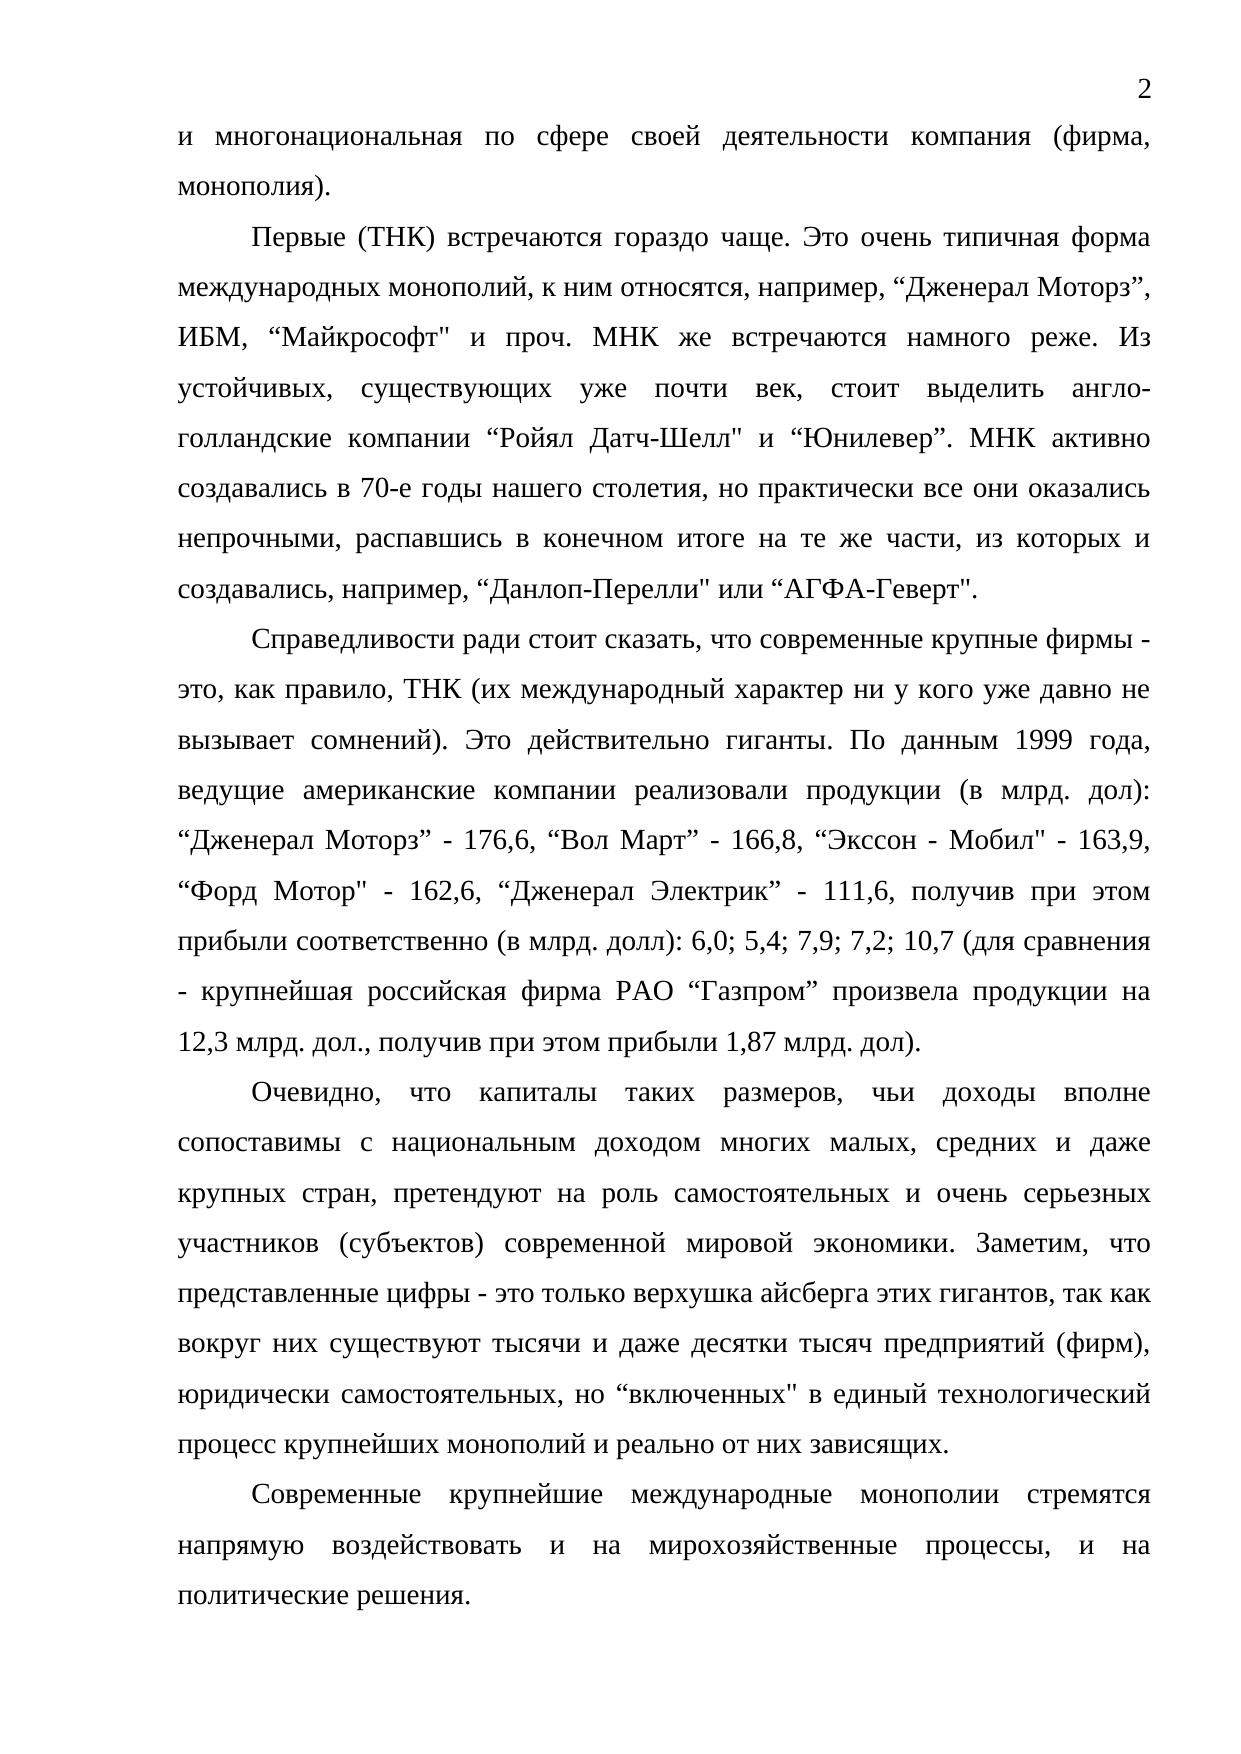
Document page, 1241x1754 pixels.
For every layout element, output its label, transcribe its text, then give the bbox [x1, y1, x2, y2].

text Первые (ТНК) встречаются гораздо чаще. Это очень типичная форма международных монополий, к ним относятся, например, “Дженерал Моторз”, ИБМ, “Майкрософт" и проч. МНК же встречаются намного реже. Из устойчивых, существующих уже почти век, стоит выделить англо-голландские компании “Ройял Датч-Шелл" и “Юнилевер”. МНК активно создавались в 70-е годы нашего столетия, но практически все они оказались непрочными, распавшись в конечном итоге на те же части, из которых и создавались, например, “Данлоп-Перелли" или “АГФА-Геверт". [177, 219, 1152, 604]
text Справедливости ради стоит сказать, что современные крупные фирмы - это, как правило, ТНК (их международный характер ни у кого уже давно не вызывает сомнений). Это действительно гиганты. По данным 1999 года, ведущие американские компании реализовали продукции (в млрд. дол): “Дженерал Моторз” - 176,6, “Вол Март” - 166,8, “Экссон - Мобил" - 163,9, “Форд Мотор" - 162,6, “Дженерал Электрик” - 111,6, получив при этом прибыли соответственно (в млрд. долл): 6,0; 5,4; 7,9; 7,2; 10,7 (для сравнения - крупнейшая российская фирма РАО “Газпром” произвела продукции на 12,3 млрд. дол., получив при этом прибыли 1,87 млрд. дол). [177, 621, 1152, 1057]
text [177, 118, 1152, 202]
text Очевидно, что капиталы таких размеров, чьи доходы вполне сопоставимы с национальным доходом многих малых, средних и даже крупных стран, претендуют на роль самостоятельных и очень серьезных участников (субъектов) современной мировой экономики. Заметим, что представленные цифры - это только верхушка айсберга этих гигантов, так как вокруг них существуют тысячи и даже десятки тысяч предприятий (фирм), юридически самостоятельных, но “включенных" в единый технологический процесс крупнейших монополий и реально от них зависящих. [177, 1074, 1152, 1460]
text Современные крупнейшие международные монополии стремятся напрямую воздействовать и на мирохозяйственные процессы, и на политические решения. [177, 1477, 1152, 1611]
